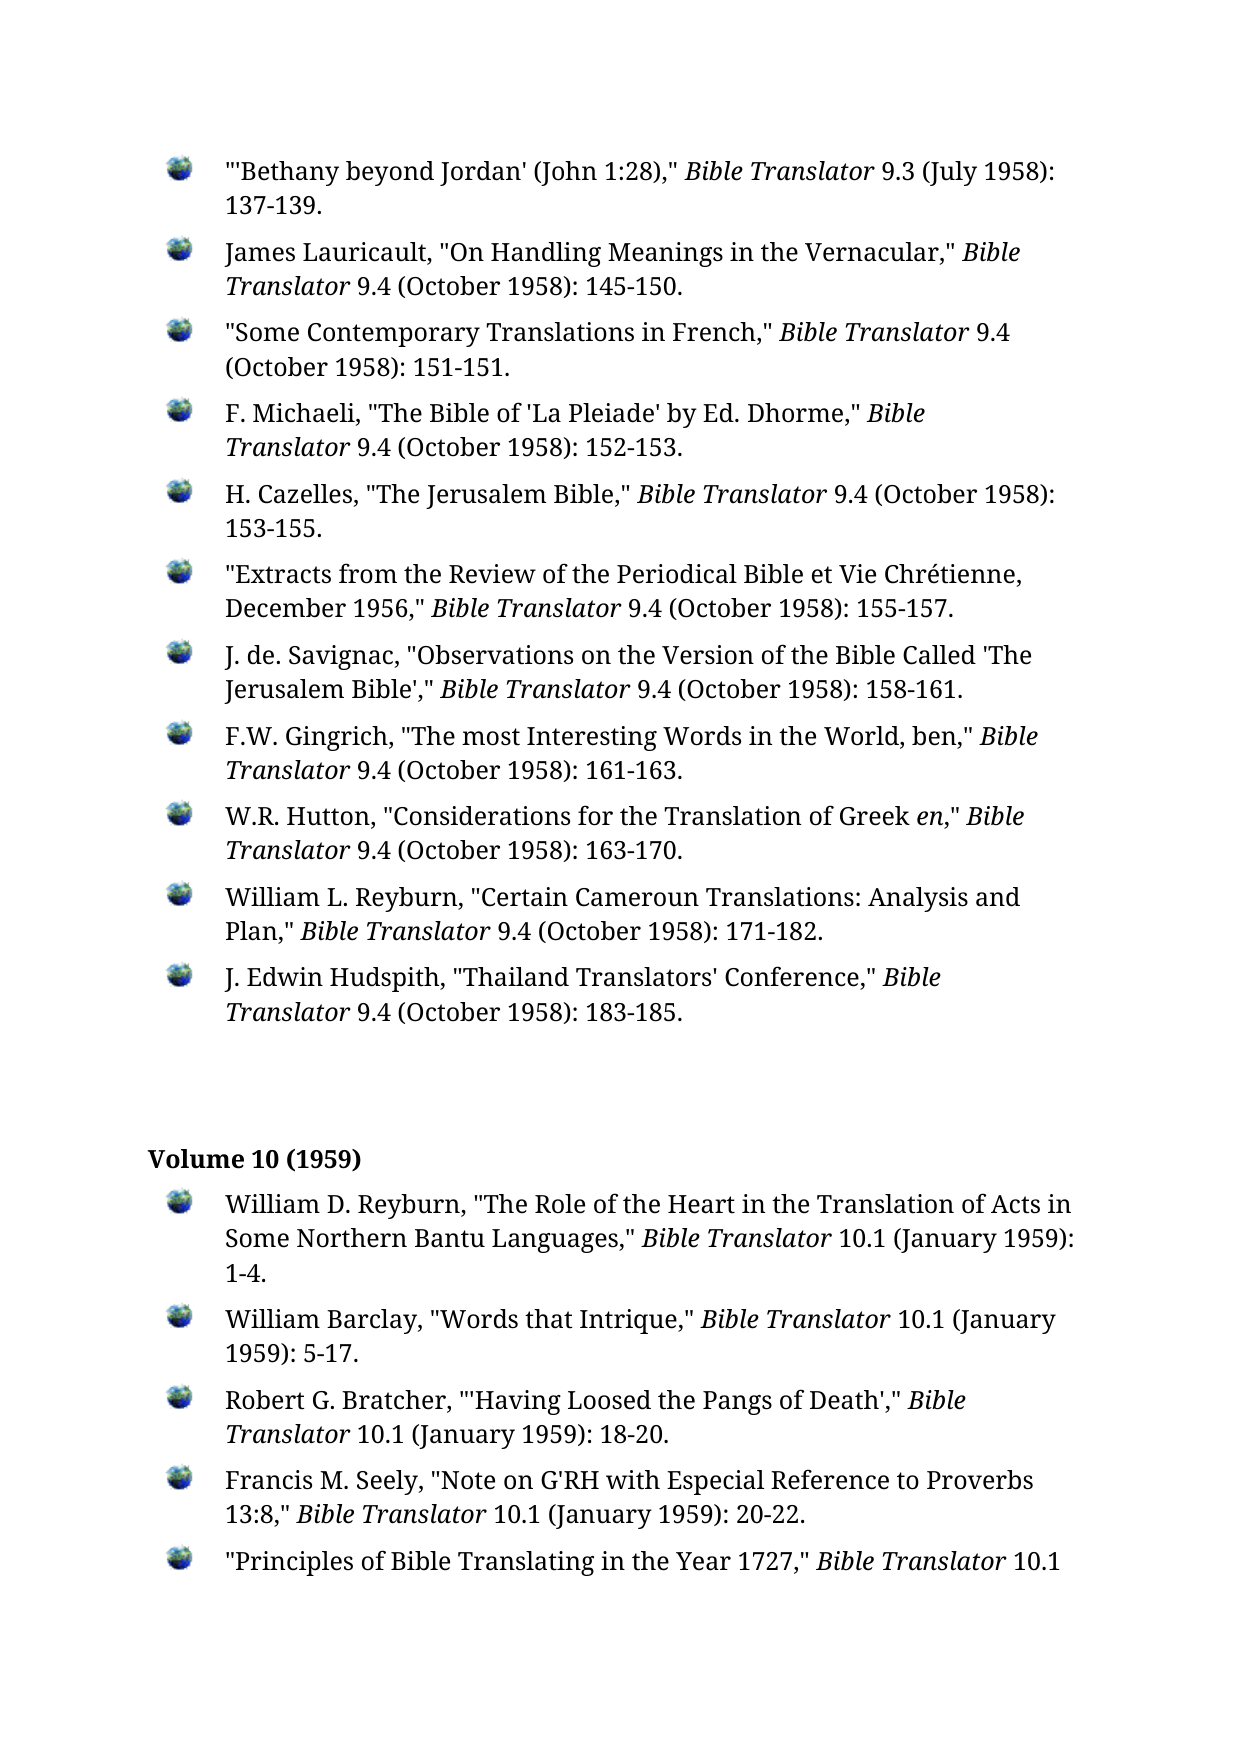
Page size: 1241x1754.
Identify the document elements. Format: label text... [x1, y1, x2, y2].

table_cell W.R. Hutton, "Considerations for the Translation of Greek en," Bible Translator 9.4 (October 1958): 163-170. [219, 793, 1086, 873]
picture [164, 1543, 196, 1575]
picture [164, 1463, 196, 1495]
table_cell [141, 631, 218, 712]
table_cell [141, 954, 218, 1034]
picture [164, 960, 196, 992]
table_cell F. Michaeli, "The Bible of 'La Pleiade' by Ed. Dhorme," Bible Translator 9.4 (October 1958): 152-153. [219, 390, 1086, 470]
table_header [141, 1181, 218, 1296]
table_cell [141, 793, 218, 873]
subtitle Volume 10 (1959) [148, 1142, 1093, 1176]
table_cell [141, 1538, 218, 1584]
picture [164, 476, 196, 508]
table_cell [141, 1457, 218, 1537]
picture [164, 557, 196, 589]
table_cell [141, 470, 218, 551]
table_cell [141, 551, 218, 631]
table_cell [219, 1538, 1086, 1584]
table_cell [141, 390, 218, 470]
table_cell [141, 1296, 218, 1376]
picture [164, 395, 196, 427]
table_cell Robert G. Bratcher, "'Having Loosed the Pangs of Death'," Bible Translator 10.1 (January 1959): 18-20. [219, 1376, 1086, 1457]
picture [164, 879, 196, 911]
picture [164, 1187, 196, 1219]
table_cell William L. Reyburn, "Certain Cameroun Translations: Analysis and Plan," Bible Translator 9.4 (October 1958): 171-182. [219, 873, 1086, 954]
table_cell [141, 1376, 218, 1457]
table_cell [141, 228, 218, 309]
table_cell F.W. Gingrich, "The most Interesting Words in the World, ben," Bible Translator 9.4 (October 1958): 161-163. [219, 712, 1086, 793]
table_cell J. de. Savignac, "Observations on the Version of the Bible Called 'The Jerusalem Bible'," Bible Translator 9.4 (October 1958): 158-161. [219, 631, 1086, 712]
table_cell [141, 712, 218, 793]
picture [164, 637, 196, 669]
table_cell "Some Contemporary Translations in French," Bible Translator 9.4 (October 1958): 151-151. [219, 309, 1086, 389]
table_cell Francis M. Seely, "Note on G'RH with Especial Reference to Proverbs 13:8," Bible Translator 10.1 (January 1959): 20-22. [219, 1457, 1086, 1537]
table_header William D. Reyburn, "The Role of the Heart in the Translation of Acts in Some Northern Bantu Languages," Bible Translator 10.1 (January 1959): 1-4. [219, 1181, 1086, 1296]
table_cell J. Edwin Hudspith, "Thailand Translators' Conference," Bible Translator 9.4 (October 1958): 183-185. [219, 954, 1086, 1034]
picture [164, 1382, 196, 1414]
table_cell [141, 148, 218, 228]
picture [164, 153, 196, 186]
table_cell "Extracts from the Review of the Periodical Bible et Vie Chrétienne, December 1956," Bible Translator 9.4 (October 1958): 155-157. [219, 551, 1086, 631]
table_cell H. Cazelles, "The Jerusalem Bible," Bible Translator 9.4 (October 1958): 153-155. [219, 470, 1086, 551]
picture [164, 718, 196, 750]
table_cell James Lauricault, "On Handling Meanings in the Vernacular," Bible Translator 9.4 (October 1958): 145-150. [219, 228, 1086, 309]
table_cell William Barclay, "Words that Intrique," Bible Translator 10.1 (January 1959): 5-17. [219, 1296, 1086, 1376]
picture [164, 315, 196, 347]
table_cell [141, 309, 218, 389]
picture [164, 1301, 196, 1333]
picture [164, 234, 196, 266]
table_cell "'Bethany beyond Jordan' (John 1:28)," Bible Translator 9.3 (July 1958): 137-139. [219, 148, 1086, 228]
picture [164, 798, 196, 831]
table_cell [141, 873, 218, 954]
